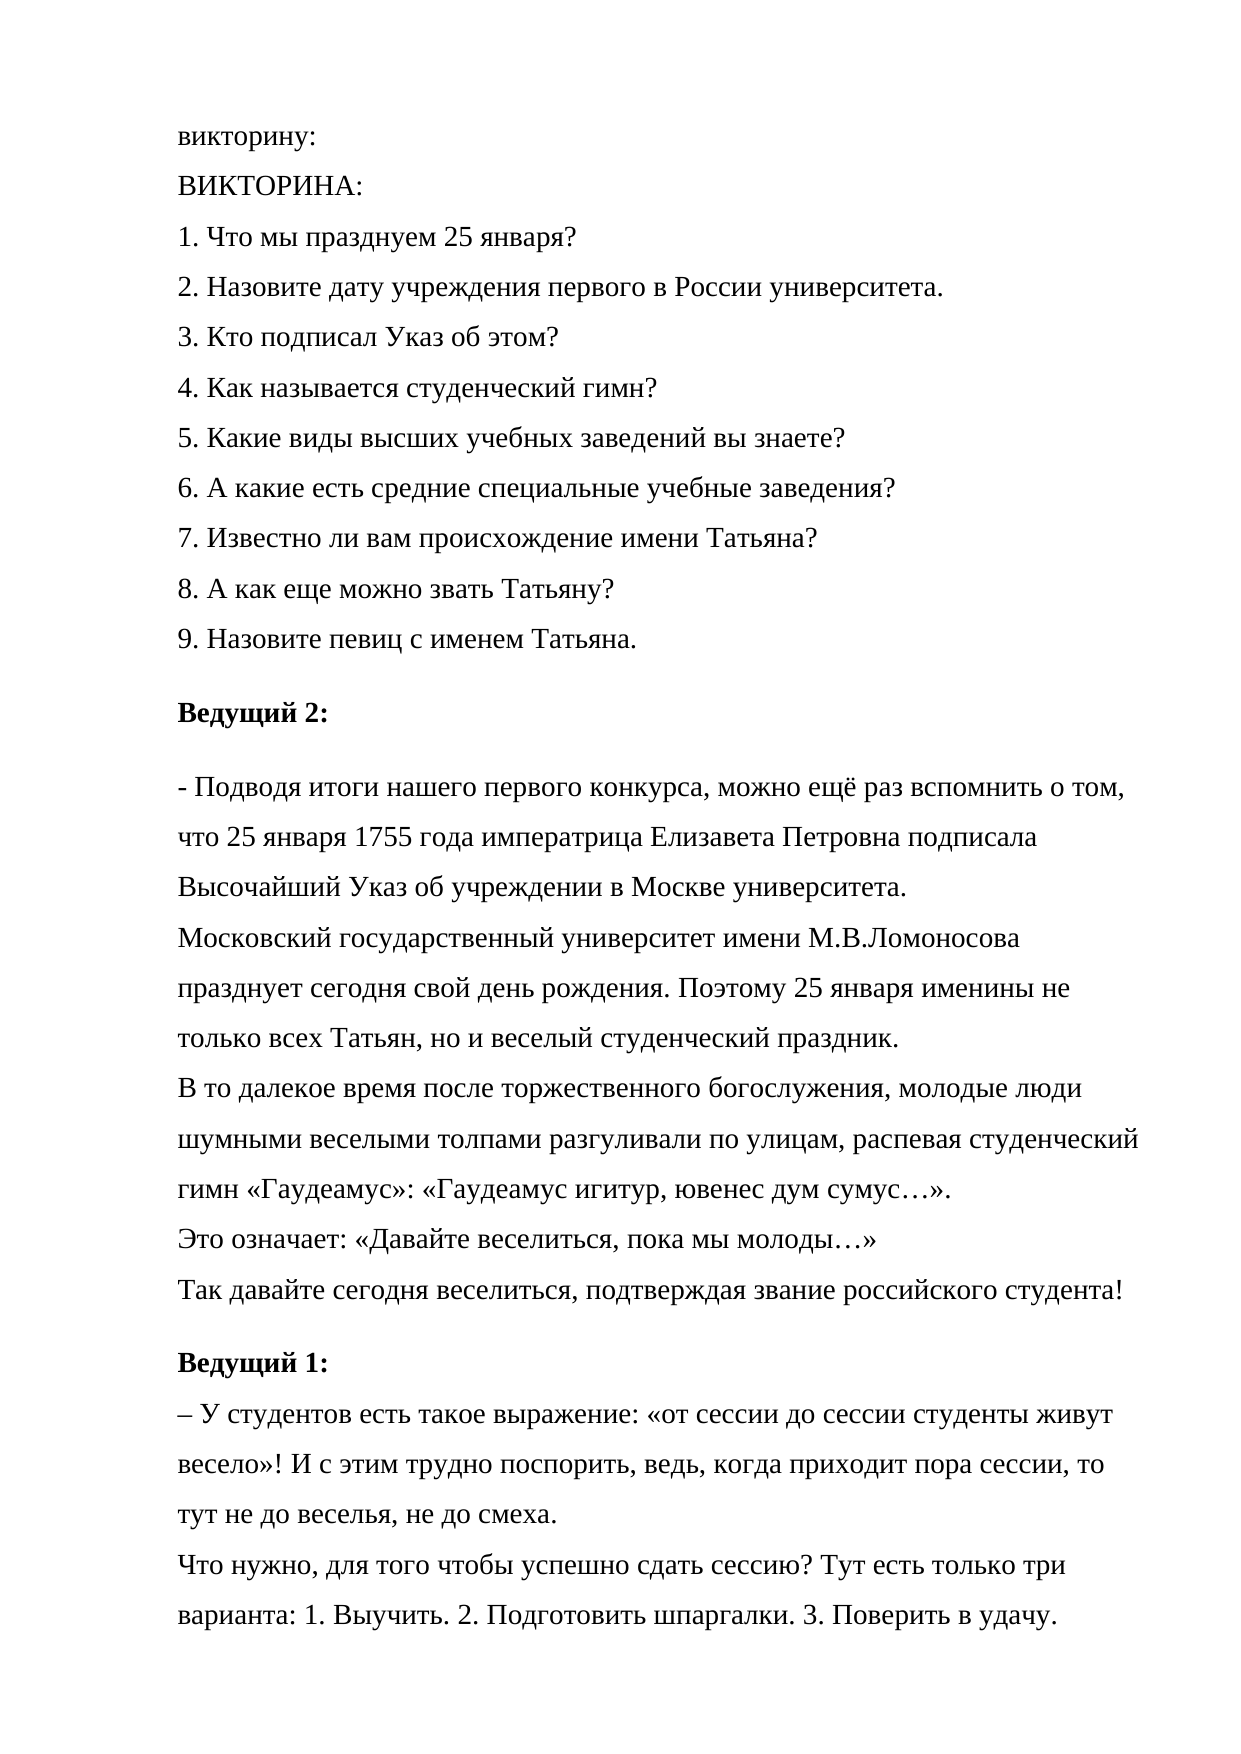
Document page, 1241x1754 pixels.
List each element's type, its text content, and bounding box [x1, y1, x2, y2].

text Ведущий 1: [177, 1346, 1152, 1379]
text – У студентов есть такое выражение: «от сессии до сессии студенты живут весело»! И с этим трудно поспорить, ведь, когда приходит пора сессии, то тут не до веселья, не до смеха. [177, 1396, 1152, 1530]
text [177, 118, 1152, 655]
text - Подводя итоги нашего первого конкурса, можно ещё раз вспомнить о том, что 25 января 1755 года императрица Елизавета Петровна подписала Высочайший Указ об учреждении в Москве университета. Московский государственный университет имени М.В.Ломоносова празднует сегодня свой день рождения. Поэтому 25 января именины не только всех Татьян, но и веселый студенческий праздник. В то далекое время после торжественного богослужения, молодые люди шумными веселыми толпами разгуливали по улицам, распевая студенческий гимн «Гаудеамус»: «Гаудеамус игитур, ювенес дум сумус…». Это означает: «Давайте веселиться, пока мы молоды…» Так давайте сегодня веселиться, подтверждая звание российского студента! [177, 769, 1152, 1305]
text Ведущий 2: [177, 695, 1152, 728]
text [177, 1547, 1152, 1631]
